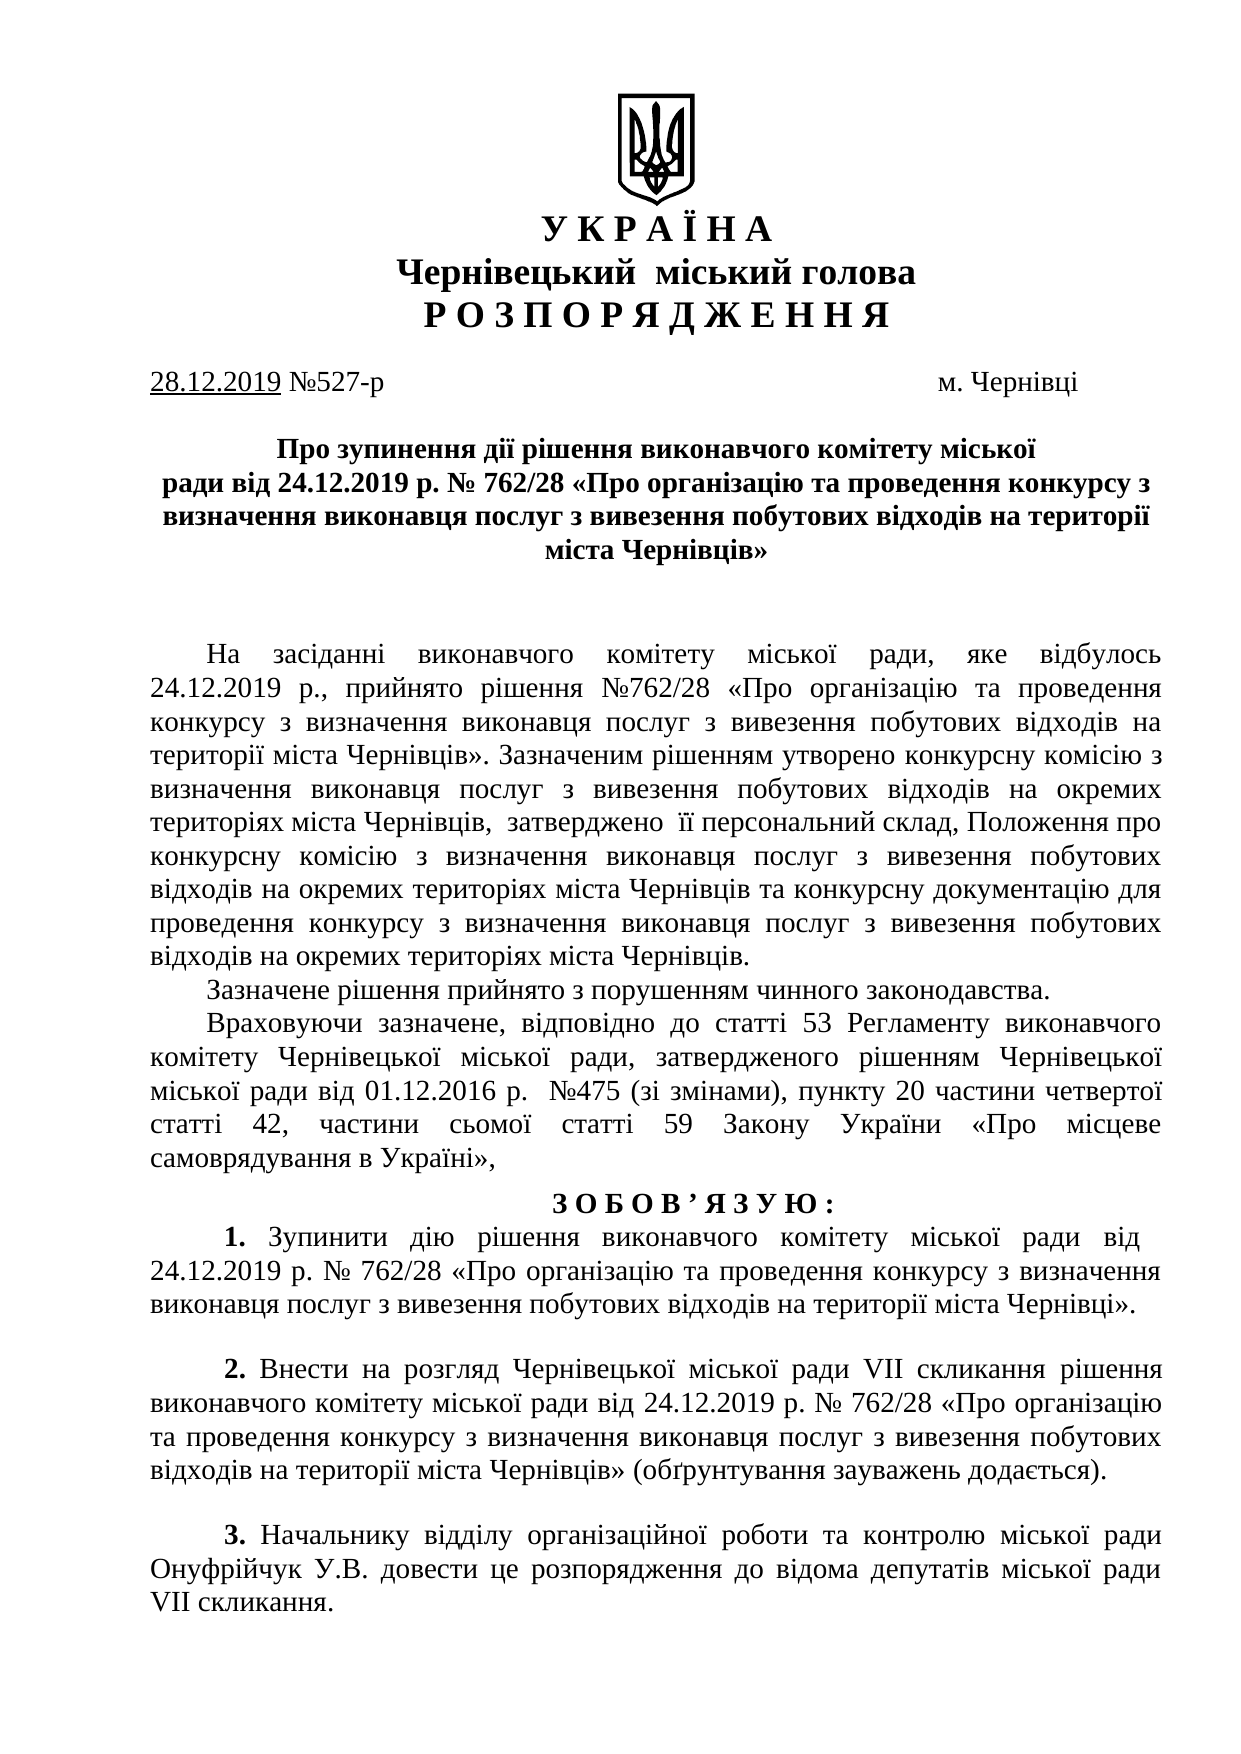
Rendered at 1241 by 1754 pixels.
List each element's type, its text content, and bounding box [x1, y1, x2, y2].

text 28.12.2019 №527-р м. Чернівці [150, 364, 1162, 398]
text Враховуючи зазначене, відповідно до статті 53 Регламенту виконавчого комітету Чернівецької міської ради, затвердженого рішенням Чернівецької міської ради від 01.12.2016 р. №475 (ззіззі змінами), пункту 20 частини четвертої статті 42, частини сьомої статті 59 Закону України «Про місцеве самоврядування в Україні», [150, 1006, 1162, 1173]
text З О Б О В ’ Я З У Ю : [150, 1186, 1162, 1219]
text 3. Начальнику відділу організаційної роботи та контролю міської ради Онуфрійчук У.В. довести це розпорядження до відома депутатів міської ради VІI скликання. [150, 1517, 1162, 1618]
subtitle Р О З П О Р Я Д Ж Е Н Н Я [150, 292, 1162, 336]
text Про зупинення дії рішення виконавчого комітету міської [150, 431, 1162, 465]
list 2. Внести на розгляд Чернівецької міської ради VІI скликання рішення виконавчого комітету міської ради від 24.12.2019 р. № 762/28 «Про організацію та проведення конкурсу з визначення виконавця послуг з вивезення побутових відходів на території міста Чернівців» (обґрунтування зауважень додається). [150, 1352, 1162, 1486]
text ради від 24.12.2019 р. № 762/28 «Про організацію та проведення конкурсу з визначення виконавця послуг з вивезення побутових відходів на території міста Чернівців» [150, 465, 1162, 566]
text Чернівецький міський голова [150, 249, 1162, 292]
text Зазначене рішення прийнято з порушенням чинного законодавства. [150, 972, 1162, 1006]
text 1. Зупинити дію рішення виконавчого комітету міської ради від 24.12.2019 р. № 762/28 «Про організацію та проведення конкурсу з визначення виконавця послуг з вивезення побутових відходів на території міста Чернівці». [150, 1219, 1162, 1320]
text На засіданні виконавчого комітету міської ради, яке відбулось 24.12.2019 р., прийнято рішення №762/28 «Про організацію та проведення конкурсу з визначення виконавця послуг з вивезення побутових відходів на території міста Чернівців». Зазначеним рішенням утворено конкурсну комісію з визначення виконавця послуг з вивезення побутових відходів на окремих територіях міста Чернівців, затверджено її персональний склад, Положення про конкурсну комісію з визначення виконавця послуг з вивезення побутових відходів на окремих територіях міста Чернівців та конкурсну документацію для проведення конкурсу з визначення виконавця послуг з вивезення побутових відходів на окремих територіях міста Чернівців. [150, 637, 1162, 972]
text У К Р А Ї Н А [150, 206, 1162, 249]
